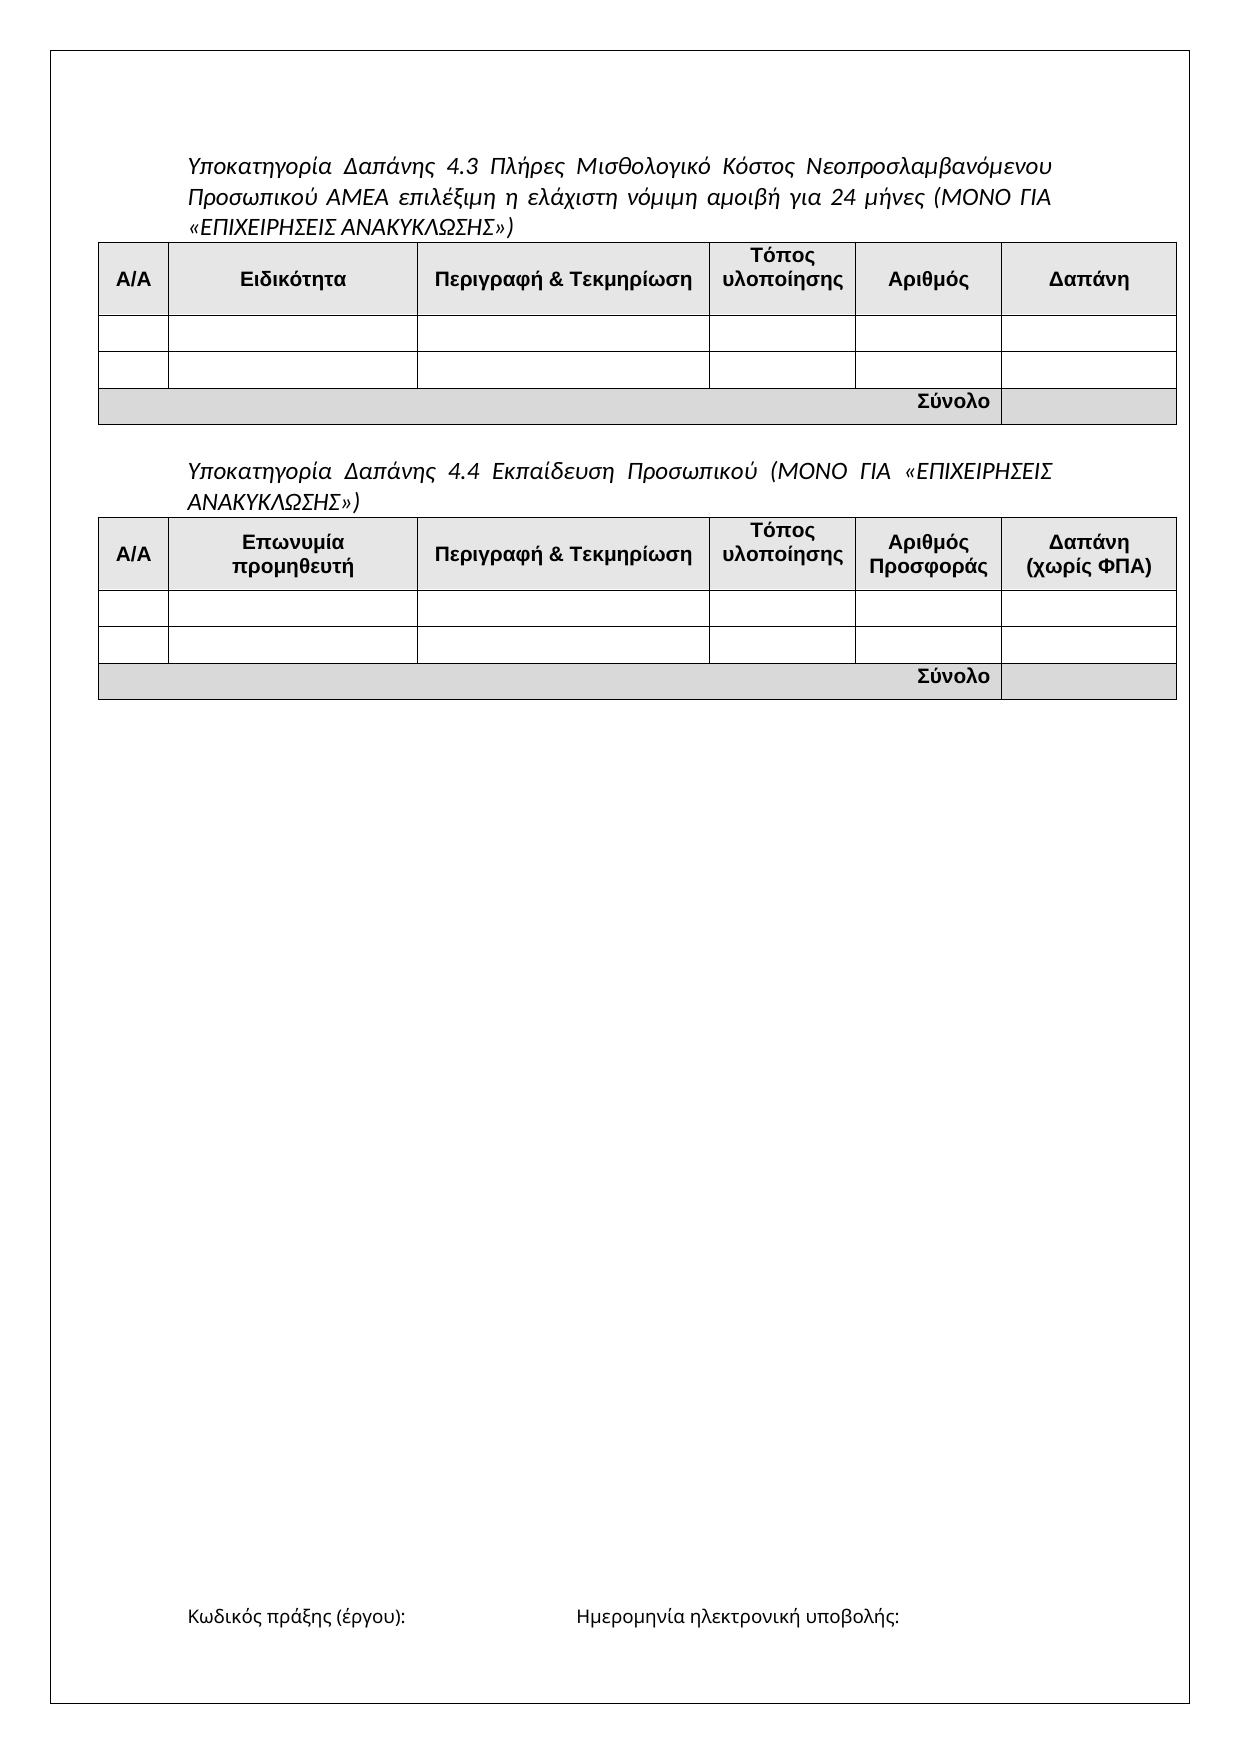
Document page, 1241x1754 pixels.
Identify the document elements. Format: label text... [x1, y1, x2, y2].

table_cell [99, 627, 168, 662]
table_header Αριθμός Προσφοράς [856, 518, 1001, 589]
table_header Δαπάνη [1002, 243, 1176, 314]
table_cell [856, 627, 1001, 662]
table_cell [1002, 389, 1176, 424]
table_cell [710, 627, 855, 662]
table_cell [418, 627, 709, 662]
table_cell [856, 316, 1001, 351]
table_cell [1002, 591, 1176, 626]
text Υποκατηγορία Δαπάνης 4.4 Εκπαίδευση Προσωπικού (ΜΟΝΟ ΓΙΑ «ΕΠΙΧΕΙΡΗΣΕΙΣ ΑΝΑΚΥΚΛΩΣΗΣ») [187, 456, 1053, 517]
table_cell [99, 591, 168, 626]
table_cell [856, 352, 1001, 387]
table_cell [1002, 664, 1176, 699]
table_cell [1002, 627, 1176, 662]
table_cell [1002, 352, 1176, 387]
table_header Επωνυμία προμηθευτή [169, 518, 417, 589]
table_header Δαπάνη (χωρίς ΦΠΑ) [1002, 518, 1176, 589]
table_cell [99, 352, 168, 387]
table_header Περιγραφή & Τεκμηρίωση [418, 243, 709, 314]
table_cell Σύνολο [99, 389, 1001, 424]
table_cell [710, 591, 855, 626]
table_cell [169, 627, 417, 662]
table_header Τόπος υλοποίησης [710, 518, 855, 589]
table_cell [169, 352, 417, 387]
text Υποκατηγορία Δαπάνης 4.3 Πλήρες Μισθολογικό Κόστος Νεοπροσλαμβανόμενου Προσωπικού AMEA επιλέξιμη η ελάχιστη νόμιμη αμοιβή για 24 μήνες (ΜΟΝΟ ΓΙΑ «ΕΠΙΧΕΙΡΗΣΕΙΣ ΑΝΑΚΥΚΛΩΣΗΣ») [187, 150, 1053, 242]
table_header Περιγραφή & Τεκμηρίωση [418, 518, 709, 589]
table_header Α/Α [99, 518, 168, 589]
table_cell [99, 316, 168, 351]
table_cell [710, 316, 855, 351]
table_cell Σύνολο [99, 664, 1001, 699]
table_cell [169, 591, 417, 626]
table_cell [169, 316, 417, 351]
table_header Α/Α [99, 243, 168, 314]
table_cell [418, 591, 709, 626]
table_cell [856, 591, 1001, 626]
table_cell [418, 352, 709, 387]
table_header Αριθμός [856, 243, 1001, 314]
table_header Τόπος υλοποίησης [710, 243, 855, 314]
table_header Ειδικότητα [169, 243, 417, 314]
table_cell [418, 316, 709, 351]
table_cell [710, 352, 855, 387]
table_cell [1002, 316, 1176, 351]
